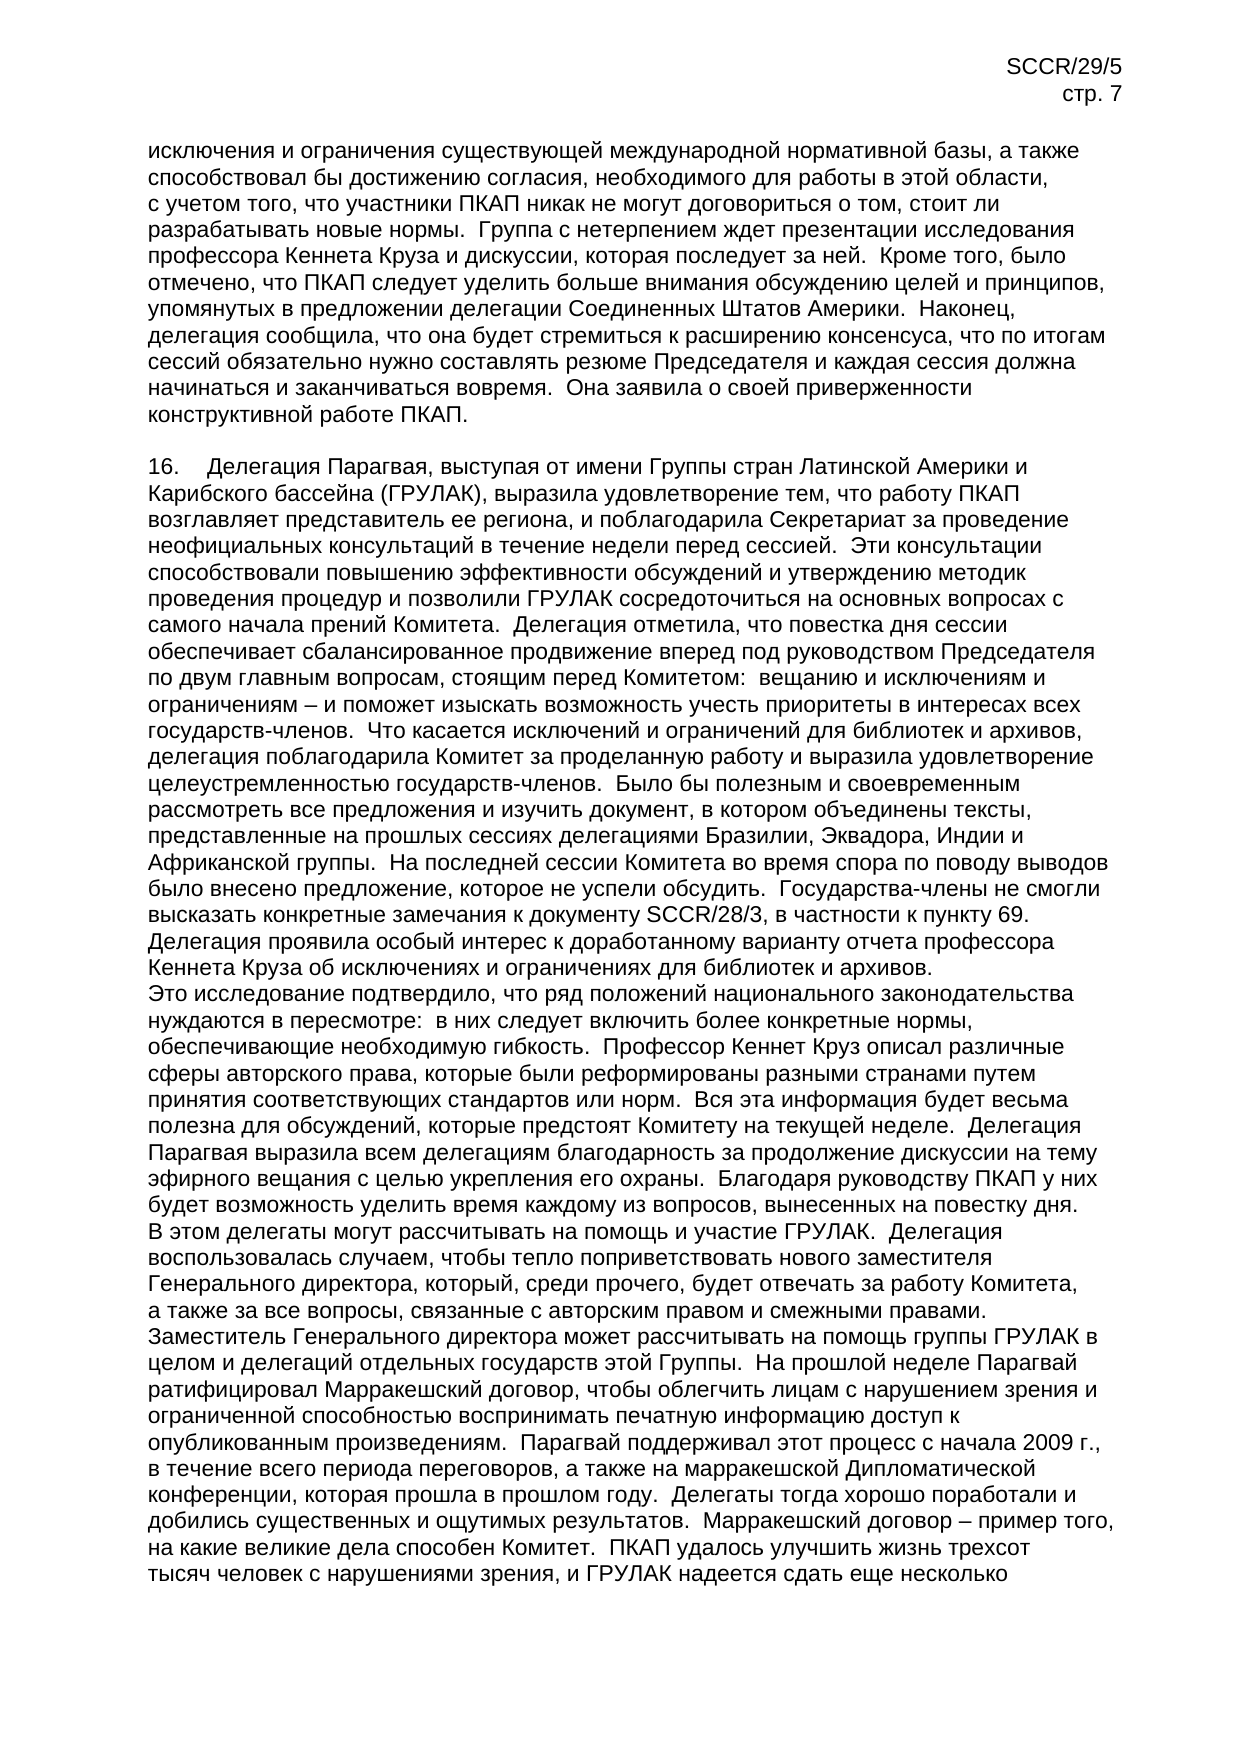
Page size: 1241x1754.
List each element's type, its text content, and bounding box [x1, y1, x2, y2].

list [148, 137, 1122, 427]
